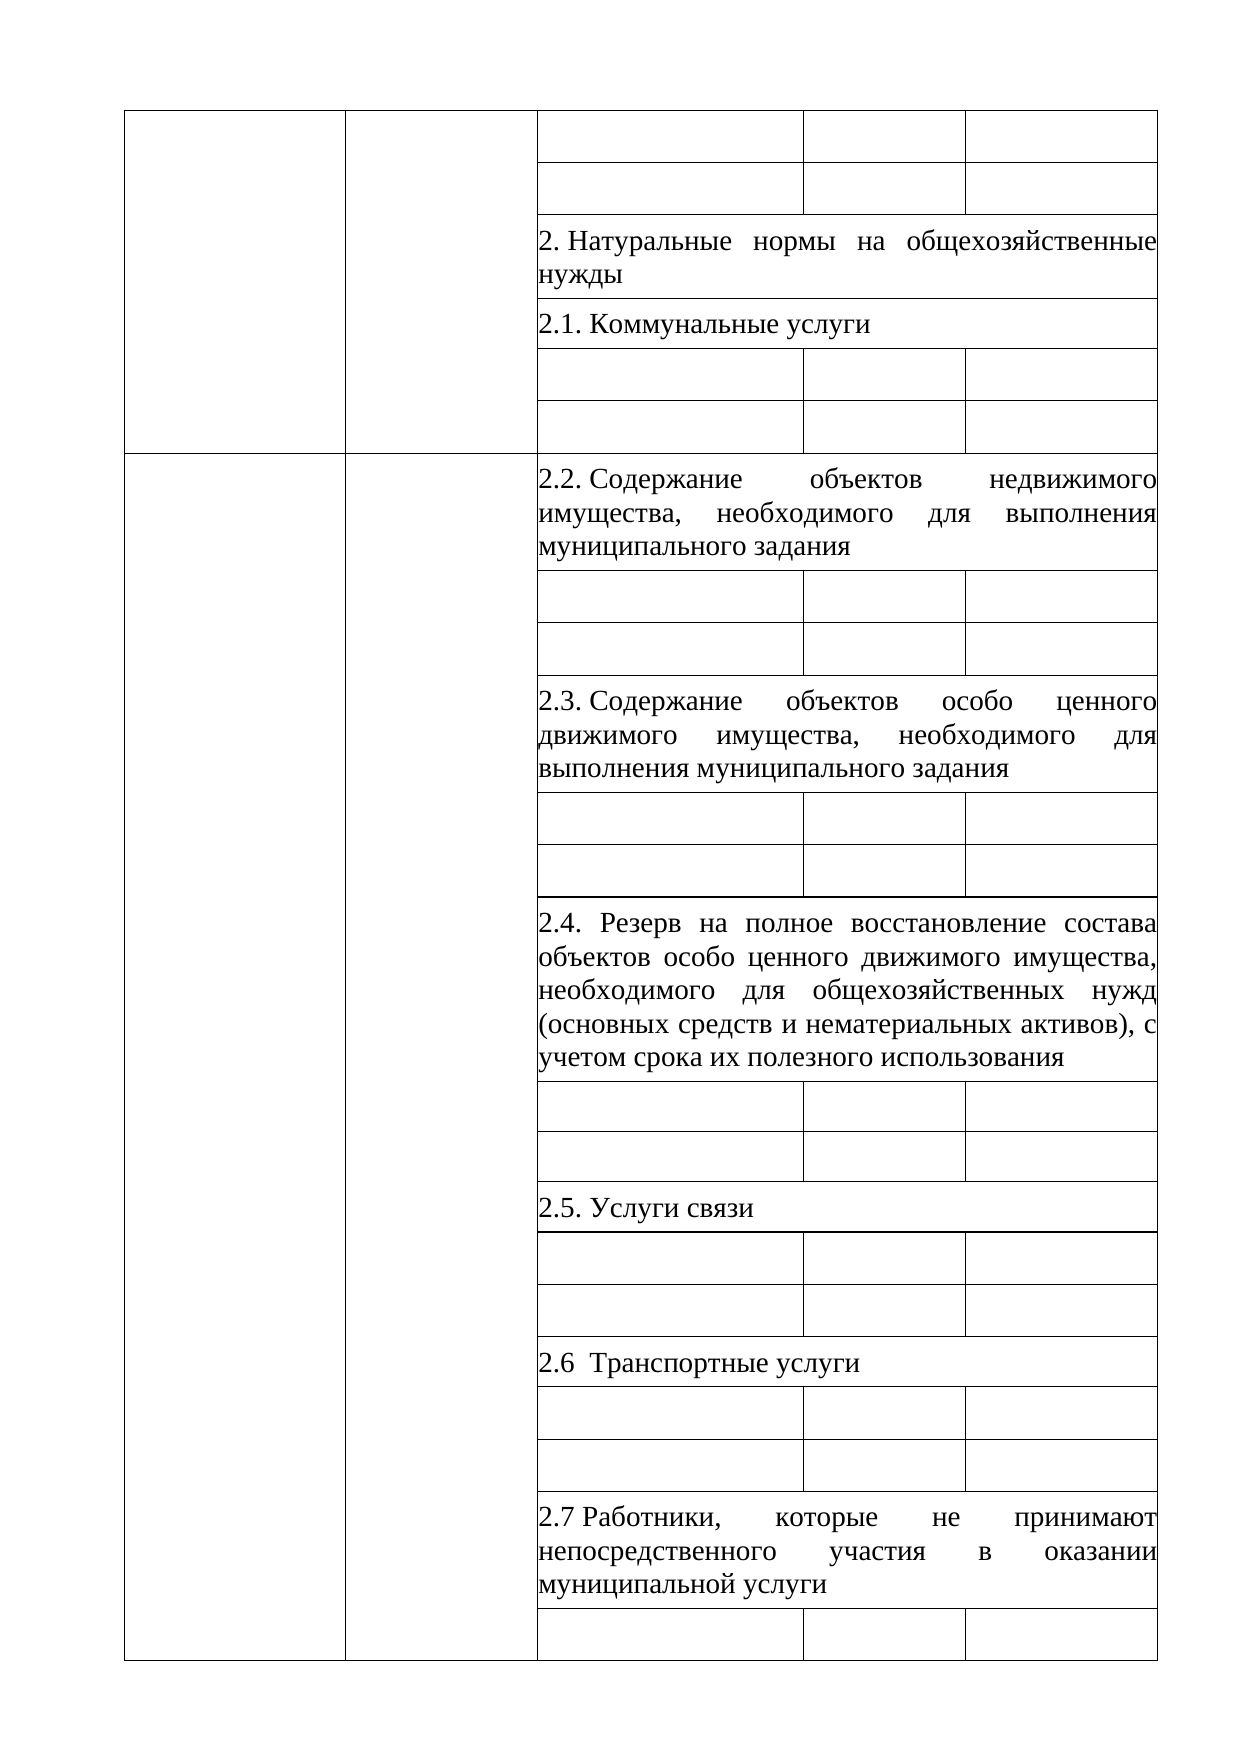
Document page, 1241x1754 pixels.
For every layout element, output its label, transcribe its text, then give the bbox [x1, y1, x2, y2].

table_cell [125, 454, 345, 1660]
table_cell [538, 111, 803, 162]
table_cell [966, 1387, 1157, 1438]
table_cell [538, 163, 803, 214]
table_cell [804, 1233, 965, 1284]
table_cell 2.4. Резерв на полное восстановление состава объектов особо ценного движимого имущества, необходимого для общехозяйственных нужд (основных средств и нематериальных активов), с учетом срока их полезного использования [538, 898, 1157, 1081]
table_cell 2. Натуральные нормы на общехозяйственные нужды [538, 215, 1157, 298]
table_cell [804, 401, 965, 453]
table_cell [538, 401, 803, 453]
table_cell [538, 1132, 803, 1181]
table_cell [966, 1132, 1157, 1181]
table_cell [966, 1285, 1157, 1336]
table_cell [966, 111, 1157, 162]
table_cell [966, 623, 1157, 674]
table_cell 2.6 Транспортные услуги [538, 1337, 1157, 1386]
table_cell [966, 1440, 1157, 1491]
table_cell [804, 111, 965, 162]
table_cell [804, 571, 965, 622]
table_cell 2.3. Содержание объектов особо ценного движимого имущества, необходимого для выполнения муниципального задания [538, 676, 1157, 792]
table_cell [966, 793, 1157, 844]
table_cell [966, 1233, 1157, 1284]
table_cell [966, 401, 1157, 453]
table_cell [538, 623, 803, 674]
table_cell 2.5. Услуги связи [538, 1182, 1157, 1231]
table_cell [538, 845, 803, 896]
table_cell [804, 1387, 965, 1438]
table_cell [538, 571, 803, 622]
table_cell [804, 1440, 965, 1491]
table_cell [538, 1609, 803, 1660]
table_cell [966, 163, 1157, 214]
table_cell [538, 1233, 803, 1284]
table_cell [966, 845, 1157, 896]
table_cell [538, 1387, 803, 1438]
table_cell [804, 845, 965, 896]
table_cell [804, 1082, 965, 1131]
table_cell [966, 1082, 1157, 1131]
table_cell [966, 571, 1157, 622]
table_cell [804, 1132, 965, 1181]
table_cell [804, 163, 965, 214]
table_cell [538, 793, 803, 844]
table_cell 2.2. Содержание объектов недвижимого имущества, необходимого для выполнения муниципального задания [538, 454, 1157, 570]
table_cell [804, 623, 965, 674]
table_cell 2.1. Коммунальные услуги [538, 299, 1157, 348]
table_cell 2.7 Работники, которые не принимают непосредственного участия в оказании муниципальной услуги [538, 1492, 1157, 1608]
table_cell [804, 793, 965, 844]
table_cell [538, 1082, 803, 1131]
table_cell [966, 349, 1157, 400]
table_cell [804, 349, 965, 400]
table_cell [538, 1440, 803, 1491]
table_cell [804, 1285, 965, 1336]
table_cell [346, 454, 537, 1660]
table_cell [538, 349, 803, 400]
table_cell [538, 1285, 803, 1336]
table_cell [966, 1609, 1157, 1660]
table_cell [804, 1609, 965, 1660]
